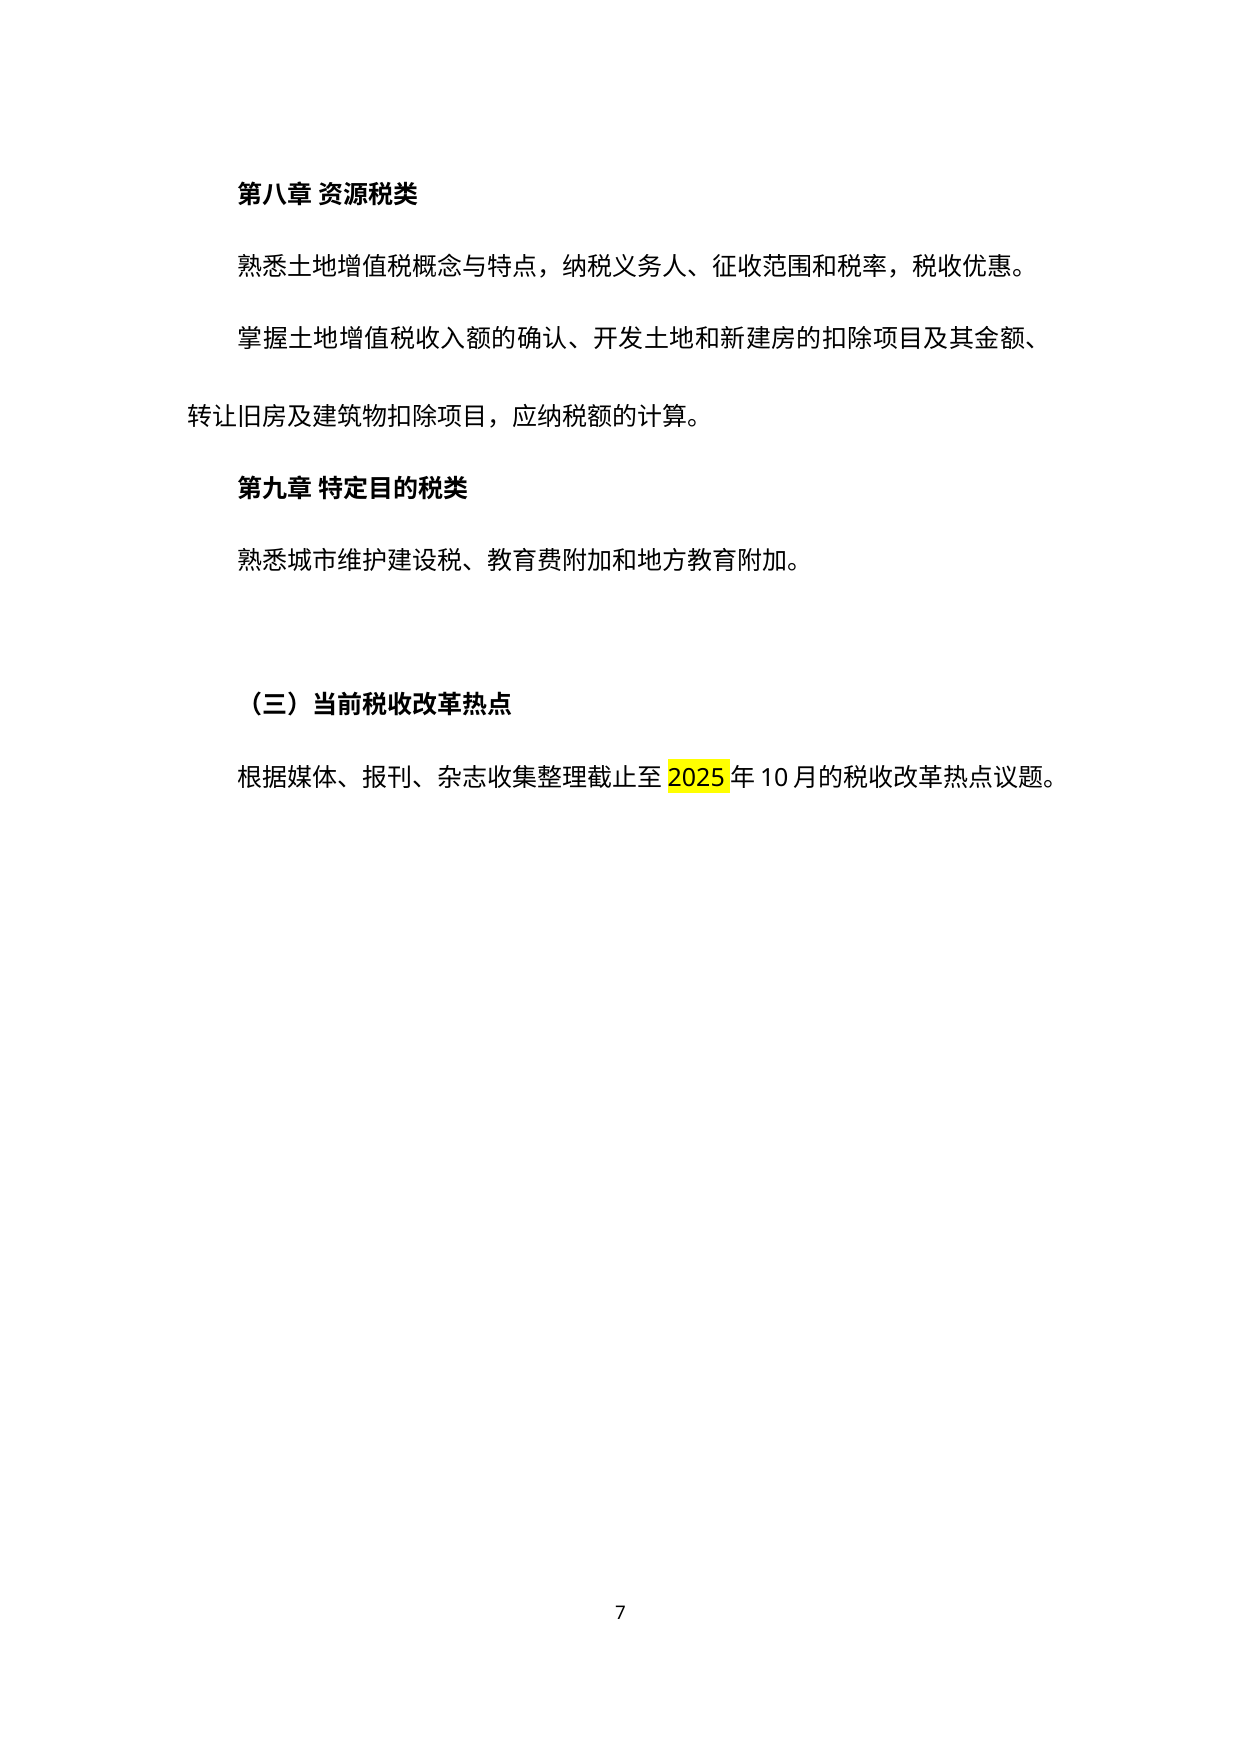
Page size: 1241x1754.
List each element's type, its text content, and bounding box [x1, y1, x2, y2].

text （三）当前税收改革热点 [187, 670, 1053, 735]
text 熟悉城市维护建设税、教育费附加和地方教育附加。 [187, 526, 1053, 591]
text 熟悉土地增值税概念与特点，纳税义务人、征收范围和税率，税收优惠。 [187, 232, 1053, 297]
text 根据媒体、报刊、杂志收集整理截止至2025年10月的税收改革热点议题。 [187, 743, 1053, 808]
text 掌握土地增值税收入额的确认、开发土地和新建房的扣除项目及其金额、转让旧房及建筑物扣除项目，应纳税额的计算。 [187, 304, 1053, 447]
text 第九章 特定目的税类 [187, 454, 1053, 519]
text 第八章 资源税类 [187, 160, 1053, 225]
